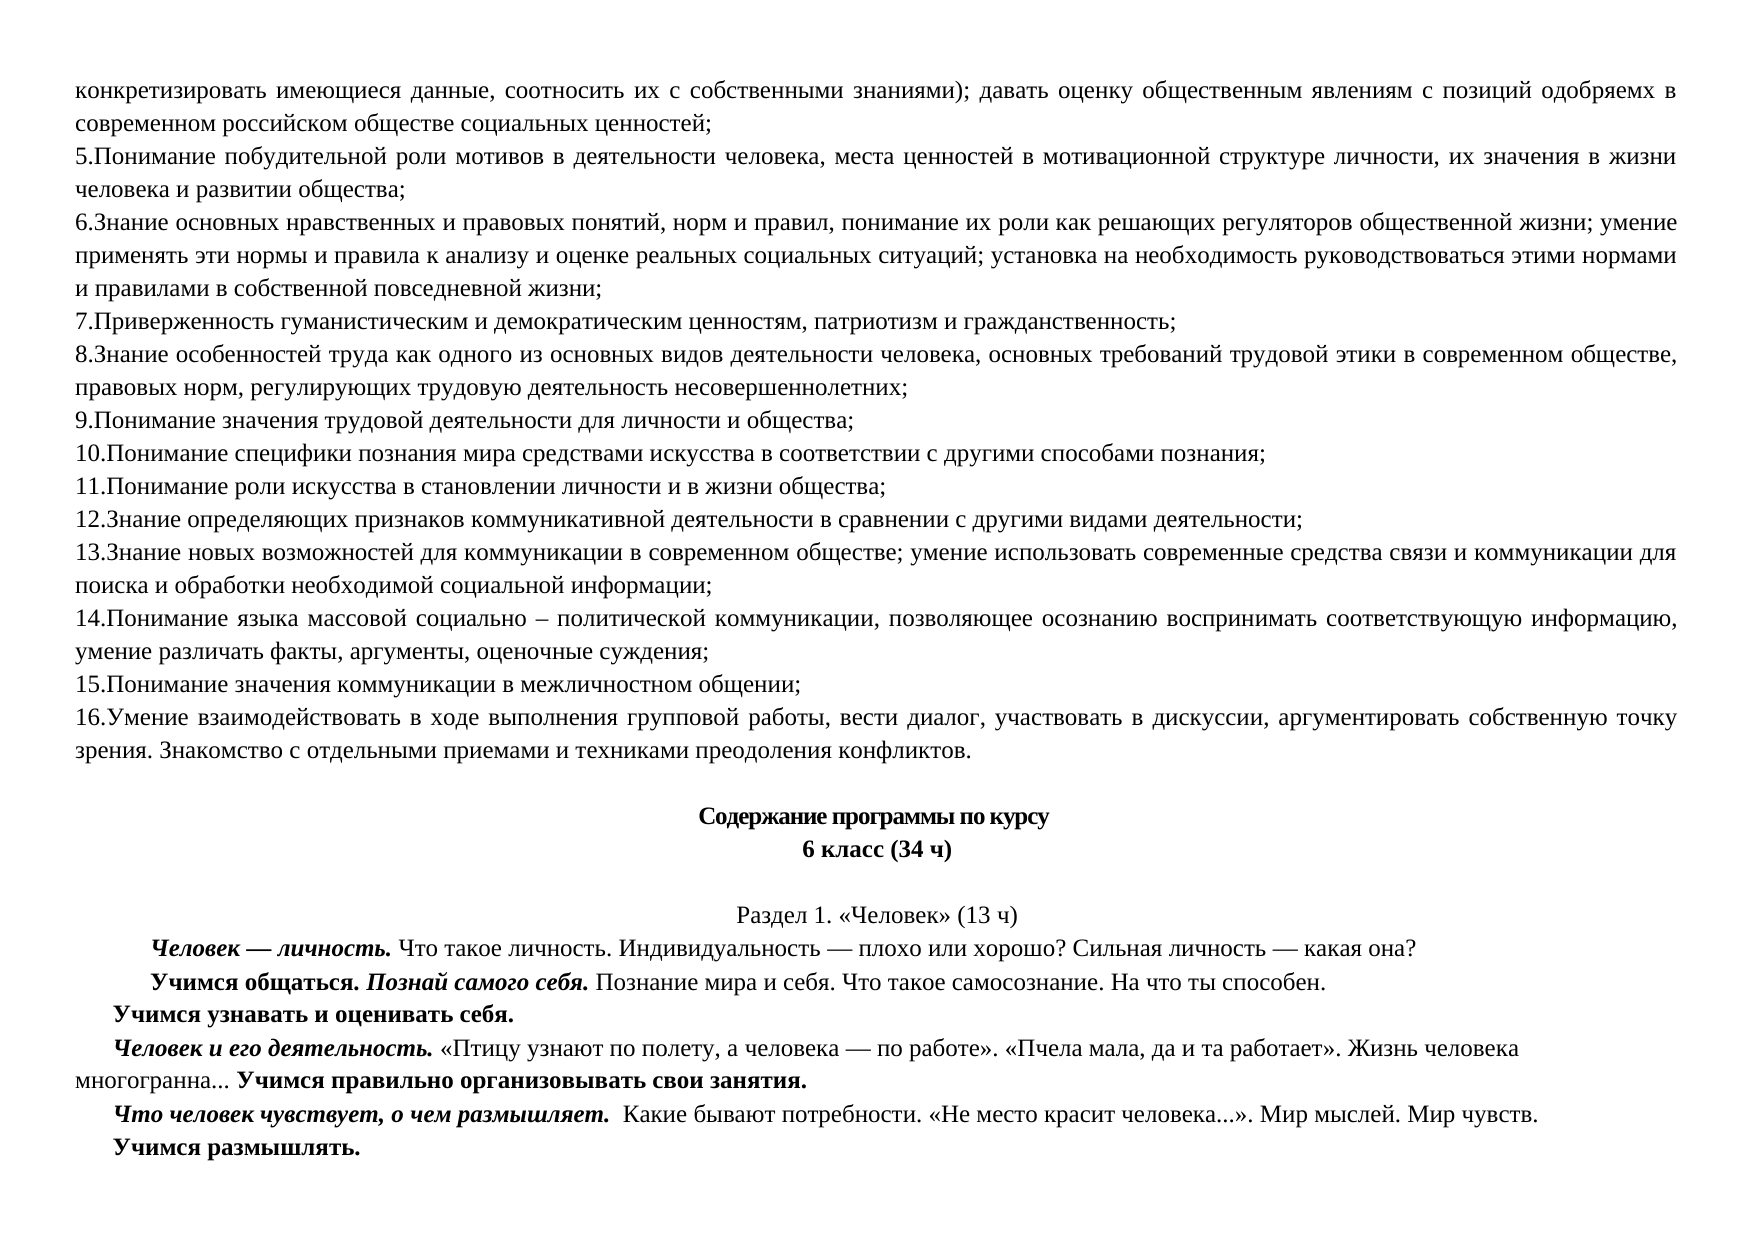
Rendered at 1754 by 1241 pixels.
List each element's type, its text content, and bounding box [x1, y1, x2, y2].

text 8.Знание особенностей труда как одного из основных видов деятельности человека, основных требований трудовой этики в современном обществе, правовых норм, регулирующих трудовую деятельность несовершеннолетних; [75, 339, 1679, 401]
text Содержание программы по курсу 6 класс (34 ч) [75, 801, 1679, 863]
text 15.Понимание значения коммуникации в межличностном общении; [75, 669, 1679, 698]
text 9.Понимание значения трудовой деятельности для личности и общества; [75, 405, 1679, 434]
text 11.Понимание роли искусства в становлении личности и в жизни общества; [75, 471, 1679, 500]
text 10.Понимание специфики познания мира средствами искусства в соответствии с другими способами познания; [75, 438, 1679, 467]
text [75, 75, 1679, 137]
text 12.Знание определяющих признаков коммуникативной деятельности в сравнении с другими видами деятельности; [75, 504, 1679, 533]
text Раздел 1. «Человек» (13 ч) [75, 901, 1679, 929]
text 7.Приверженность гуманистическим и демократическим ценностям, патриотизм и гражданственность; [75, 306, 1679, 335]
text 6.Знание основных нравственных и правовых понятий, норм и правил, понимание их роли как решающих регуляторов общественной жизни; умение применять эти нормы и правила к анализу и оценке реальных социальных ситуаций; установка на необходимость руководствоваться этими нормами и правилами в собственной повседневной жизни; [75, 207, 1679, 302]
text 14.Понимание языка массовой социально – политической коммуникации, позволяющее осознанию воспринимать соответствующую информацию, умение различать факты, аргументы, оценочные суждения; [75, 603, 1679, 665]
text Человек — личность. Что такое личность. Индивидуальность — плохо или хорошо? Сильная личность — какая она? Учимся общаться. Познай самого себя. Познание мира и себя. Что такое самосознание. На что ты способен. Учимся узнавать и оценивать себя. Человек и его деятельность. «Птицу узнают по полету, а человека — по работе». «Пчела мала, да и та работает». Жизнь человека многогранна... Учимся правильно организовывать свои занятия. Что человек чувствует, о чем размышляет. Какие бывают потребности. «Не место красит человека...». Мир мыслей. Мир чувств. Учимся размышлять. [75, 933, 1679, 1160]
text 16.Умение взаимодействовать в ходе выполнения групповой работы, вести диалог, участвовать в дискуссии, аргументировать собственную точку зрения. Знакомство с отдельными приемами и техниками преодоления конфликтов. [75, 702, 1679, 764]
text 13.Знание новых возможностей для коммуникации в современном обществе; умение использовать современные средства связи и коммуникации для поиска и обработки необходимой социальной информации; [75, 537, 1679, 599]
text 5.Понимание побудительной роли мотивов в деятельности человека, места ценностей в мотивационной структуре личности, их значения в жизни человека и развитии общества; [75, 141, 1679, 203]
